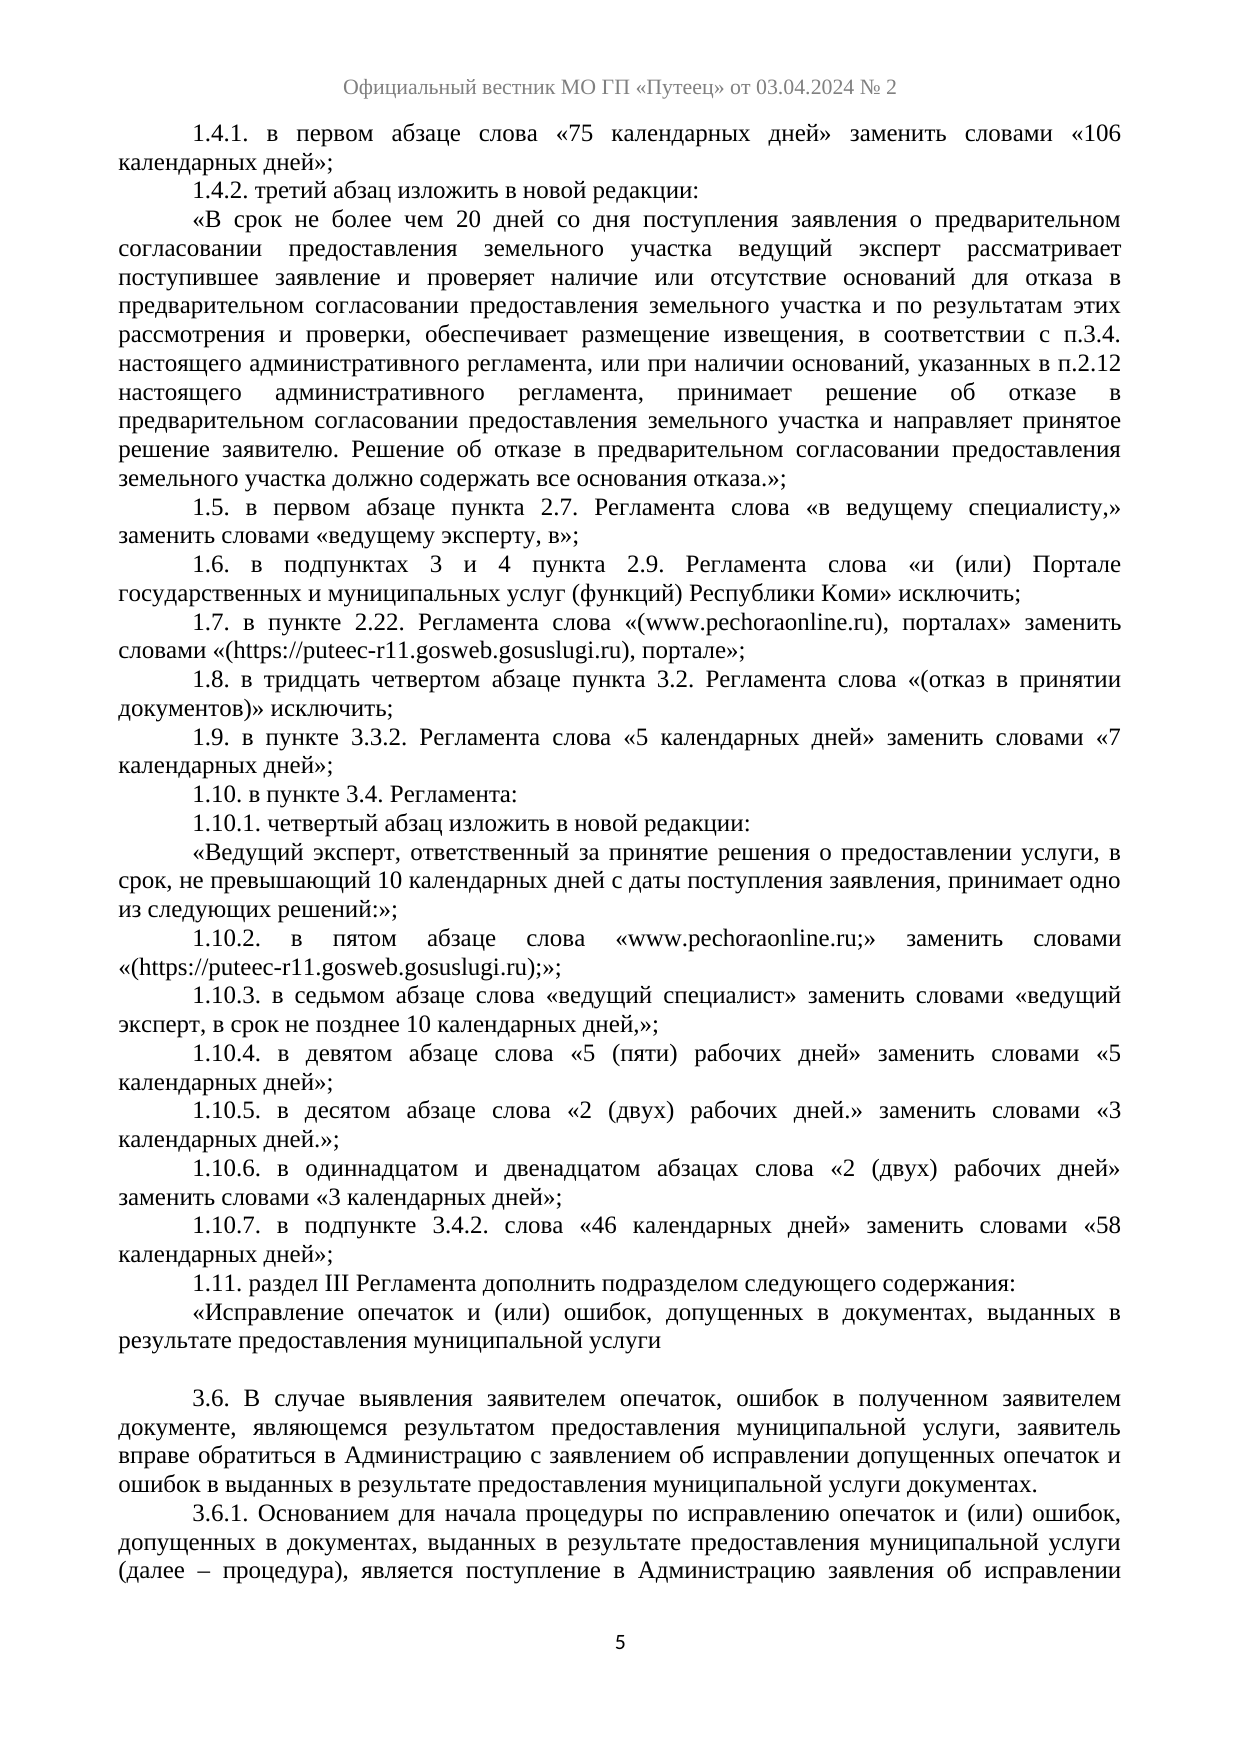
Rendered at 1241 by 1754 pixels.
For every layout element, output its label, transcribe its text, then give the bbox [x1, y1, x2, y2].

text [118, 1498, 1122, 1584]
text 1.10.1. четвертый абзац изложить в новой редакции: [118, 808, 1122, 837]
text 1.10.2. в пятом абзаце слова «www.pechoraonline.ru;» заменить словами «(https://puteec-r11.gosweb.gosuslugi.ru);»; [118, 923, 1122, 981]
text «Исправление опечаток и (или) ошибок, допущенных в документах, выданных в результате предоставления муниципальной услуги [118, 1297, 1122, 1354]
text 1.7. в пункте 2.22. Регламента слова «(www.pechoraonline.ru), порталах» заменить словами «(https://puteec-r11.gosweb.gosuslugi.ru), портале»; [118, 607, 1122, 664]
text 3.6. В случае выявления заявителем опечаток, ошибок в полученном заявителем документе, являющемся результатом предоставления муниципальной услуги, заявитель вправе обратиться в Администрацию с заявлением об исправлении допущенных опечаток и ошибок в выданных в результате предоставления муниципальной услуги документах. [118, 1383, 1122, 1498]
text 1.10. в пункте 3.4. Регламента: [118, 779, 1122, 808]
text 1.9. в пункте 3.3.2. Регламента слова «5 календарных дней» заменить словами «7 календарных дней»; [118, 722, 1122, 779]
text 1.5. в первом абзаце пункта 2.7. Регламента слова «в ведущему специалисту,» заменить словами «ведущему эксперту, в»; [118, 492, 1122, 549]
text 1.10.7. в подпункте 3.4.2. слова «46 календарных дней» заменить словами «58 календарных дней»; [118, 1211, 1122, 1268]
text 1.8. в тридцать четвертом абзаце пункта 3.2. Регламента слова «(отказ в принятии документов)» исключить; [118, 664, 1122, 722]
text 1.4.2. третий абзац изложить в новой редакции: [118, 176, 1122, 204]
text 1.10.5. в десятом абзаце слова «2 (двух) рабочих дней.» заменить словами «3 календарных дней.»; [118, 1096, 1122, 1153]
text 1.4.1. в первом абзаце слова «75 календарных дней» заменить словами «106 календарных дней»; [118, 118, 1122, 176]
text 1.10.4. в девятом абзаце слова «5 (пяти) рабочих дней» заменить словами «5 календарных дней»; [118, 1038, 1122, 1096]
text 1.11. раздел III Регламента дополнить подразделом следующего содержания: [118, 1268, 1122, 1297]
text 1.10.3. в седьмом абзаце слова «ведущий специалист» заменить словами «ведущий эксперт, в срок не позднее 10 календарных дней,»; [118, 981, 1122, 1038]
text «В срок не более чем 20 дней со дня поступления заявления о предварительном согласовании предоставления земельного участка ведущий эксперт рассматривает поступившее заявление и проверяет наличие или отсутствие оснований для отказа в предварительном согласовании предоставления земельного участка и по результатам этих рассмотрения и проверки, обеспечивает размещение извещения, в соответствии с п.3.4. настоящего административного регламента, или при наличии оснований, указанных в п.2.12 настоящего административного регламента, принимает решение об отказе в предварительном согласовании предоставления земельного участка и направляет принятое решение заявителю. Решение об отказе в предварительном согласовании предоставления земельного участка должно содержать все основания отказа.»; [118, 204, 1122, 492]
text 1.10.6. в одиннадцатом и двенадцатом абзацах слова «2 (двух) рабочих дней» заменить словами «3 календарных дней»; [118, 1153, 1122, 1211]
text «Ведущий эксперт, ответственный за принятие решения о предоставлении услуги, в срок, не превышающий 10 календарных дней с даты поступления заявления, принимает одно из следующих решений:»; [118, 837, 1122, 923]
text 1.6. в подпунктах 3 и 4 пункта 2.9. Регламента слова «и (или) Портале государственных и муниципальных услуг (функций) Республики Коми» исключить; [118, 549, 1122, 607]
